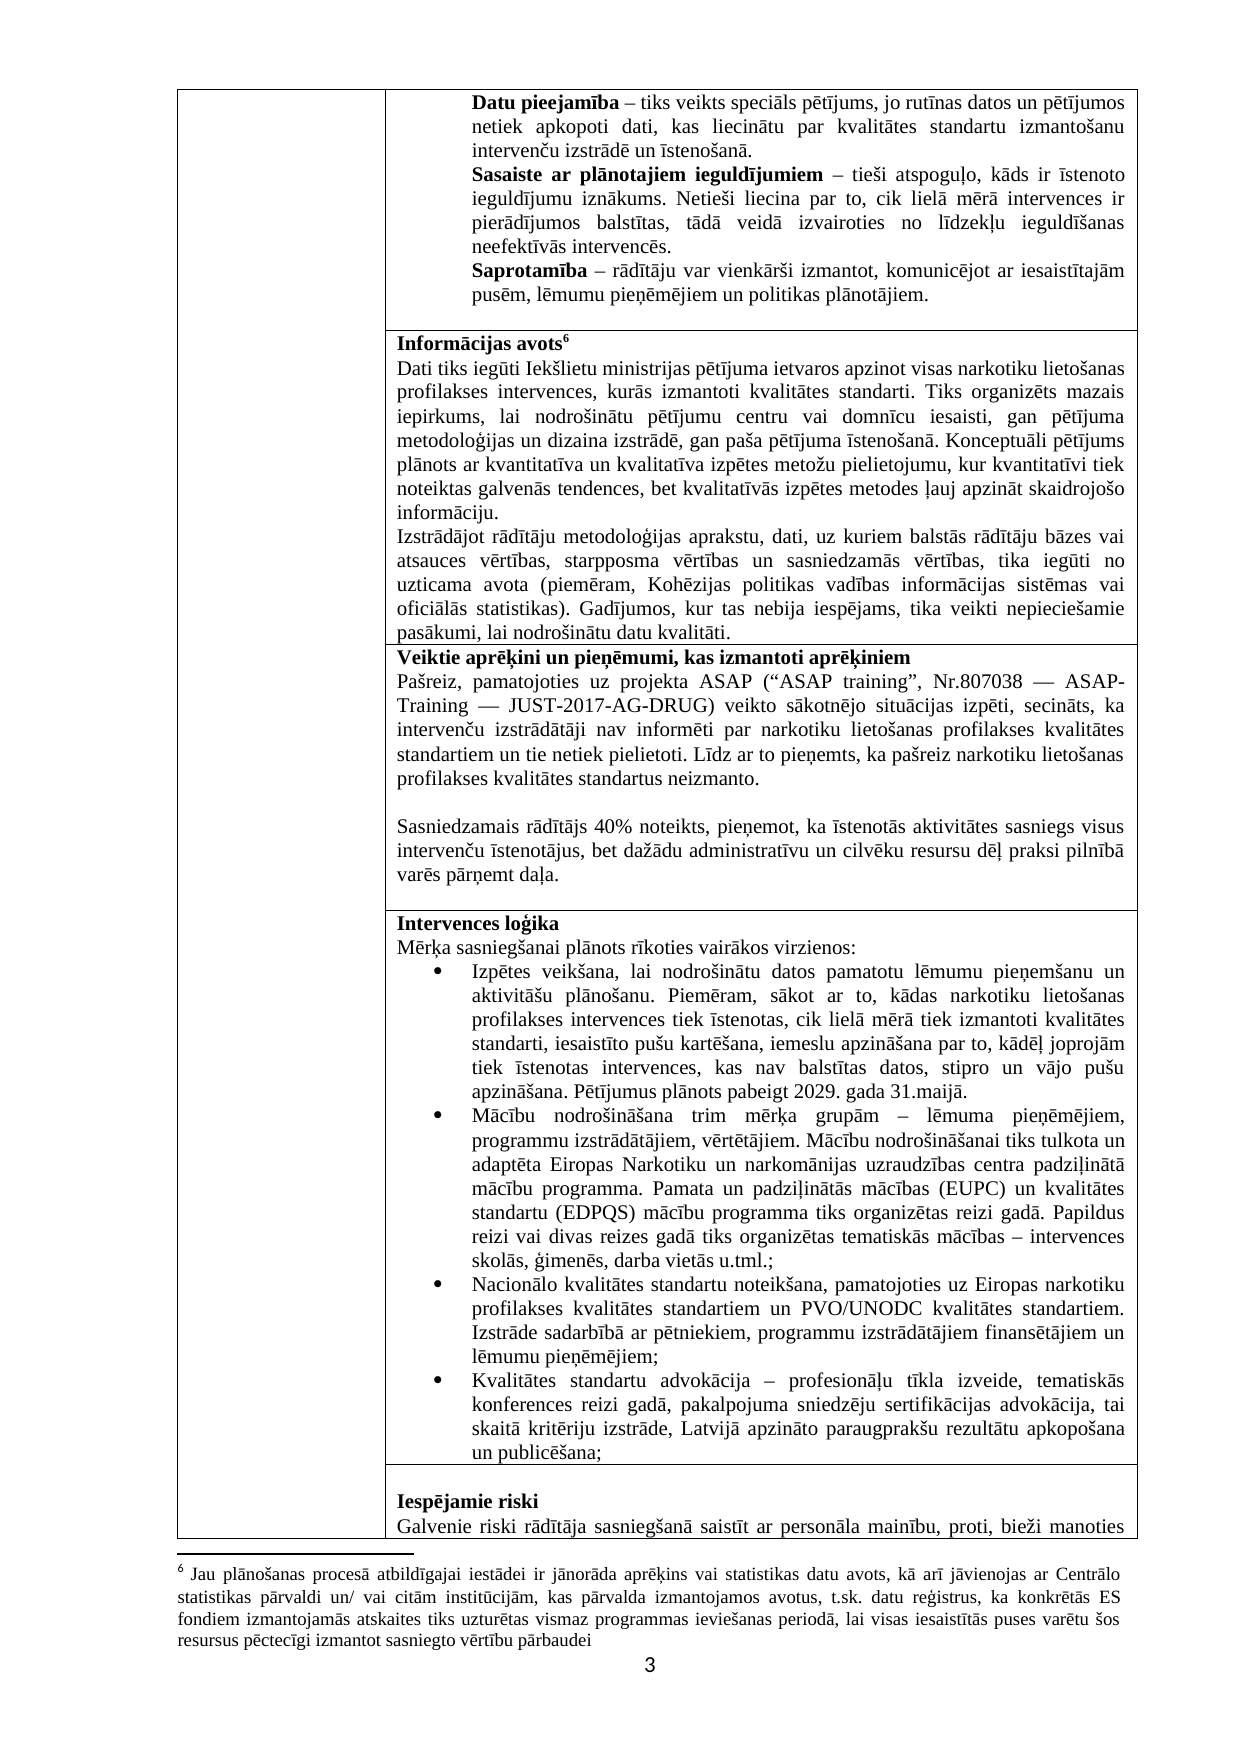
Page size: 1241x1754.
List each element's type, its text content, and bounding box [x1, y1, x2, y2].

table_cell Intervences loģika Mērķa sasniegšanai plānots rīkoties vairākos virzienos: Izpētes veikšana, lai nodrošinātu datos pamatotu lēmumu pieņemšanu un aktivitāšu plānošanu. Piemēram, sākot ar to, kādas narkotiku lietošanas profilakses intervences tiek īstenotas, cik lielā mērā tiek izmantoti kvalitātes standarti, iesaistīto pušu kartēšana, iemeslu apzināšana par to, kādēļ joprojām tiek īstenotas intervences, kas nav balstītas datos, stipro un vājo pušu apzināšana. Pētījumus plānots pabeigt 2029. gada 31.maijā. Mācību nodrošināšana trim mērķa grupām – lēmuma pieņēmējiem, programmu izstrādātājiem, vērtētājiem. Mācību nodrošināšanai tiks tulkota un adaptēta Eiropas Narkotiku un narkomānijas uzraudzības centra padziļinātā mācību programma. Pamata un padziļinātās mācības (EUPC) un kvalitātes standartu (EDPQS) mācību programma tiks organizētas reizi gadā. Papildus reizi vai divas reizes gadā tiks organizētas tematiskās mācības – intervences skolās, ģimenēs, darba vietās u.tml.; Nacionālo kvalitātes standartu noteikšana, pamatojoties uz Eiropas narkotiku profilakses kvalitātes standartiem un PVO/UNODC kvalitātes standartiem. Izstrāde sadarbībā ar pētniekiem, programmu izstrādātājiem finansētājiem un lēmumu pieņēmējiem; Kvalitātes standartu advokācija – profesionāļu tīkla izveide, tematiskās konferences reizi gadā, pakalpojuma sniedzēju sertifikācijas advokācija, tai skaitā kritēriju izstrāde, Latvijā apzināto paraugprakšu rezultātu apkopošana un publicēšana; [386, 911, 1137, 1464]
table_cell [386, 90, 1137, 330]
table_cell Veiktie aprēķini un pieņēmumi, kas izmantoti aprēķiniem Pašreiz, pamatojoties uz projekta ASAP (“ASAP training”, Nr.807038 — ASAP-Training — JUST-2017-AG-DRUG) veikto sākotnējo situācijas izpēti, secināts, ka intervenču izstrādātāji nav informēti par narkotiku lietošanas profilakses kvalitātes standartiem un tie netiek pielietoti. Līdz ar to pieņemts, ka pašreiz narkotiku lietošanas profilakses kvalitātes standartus neizmanto. Sasniedzamais rādītājs 40% noteikts, pieņemot, ka īstenotās aktivitātes sasniegs visus intervenču īstenotājus, bet dažādu administratīvu un cilvēku resursu dēļ praksi pilnībā varēs pārņemt daļa. [386, 645, 1137, 910]
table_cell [386, 1465, 1137, 1538]
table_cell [178, 90, 385, 1538]
table_cell Informācijas avots Dati tiks iegūti Iekšlietu ministrijas pētījuma ietvaros apzinot visas narkotiku lietošanas profilakses intervences, kurās izmantoti kvalitātes standarti. Tiks organizēts mazais iepirkums, lai nodrošinātu pētījumu centru vai domnīcu iesaisti, gan pētījuma metodoloģijas un dizaina izstrādē, gan paša pētījuma īstenošanā. Konceptuāli pētījums plānots ar kvantitatīva un kvalitatīva izpētes metožu pielietojumu, kur kvantitatīvi tiek noteiktas galvenās tendences, bet kvalitatīvās izpētes metodes ļauj apzināt skaidrojošo informāciju. Izstrādājot rādītāju metodoloģijas aprakstu, dati, uz kuriem balstās rādītāju bāzes vai atsauces vērtības, starpposma vērtības un sasniedzamās vērtības, tika iegūti no uzticama avota (piemēram, Kohēzijas politikas vadības informācijas sistēmas vai oficiālās statistikas). Gadījumos, kur tas nebija iespējams, tika veikti nepieciešamie pasākumi, lai nodrošinātu datu kvalitāti. [386, 331, 1137, 644]
